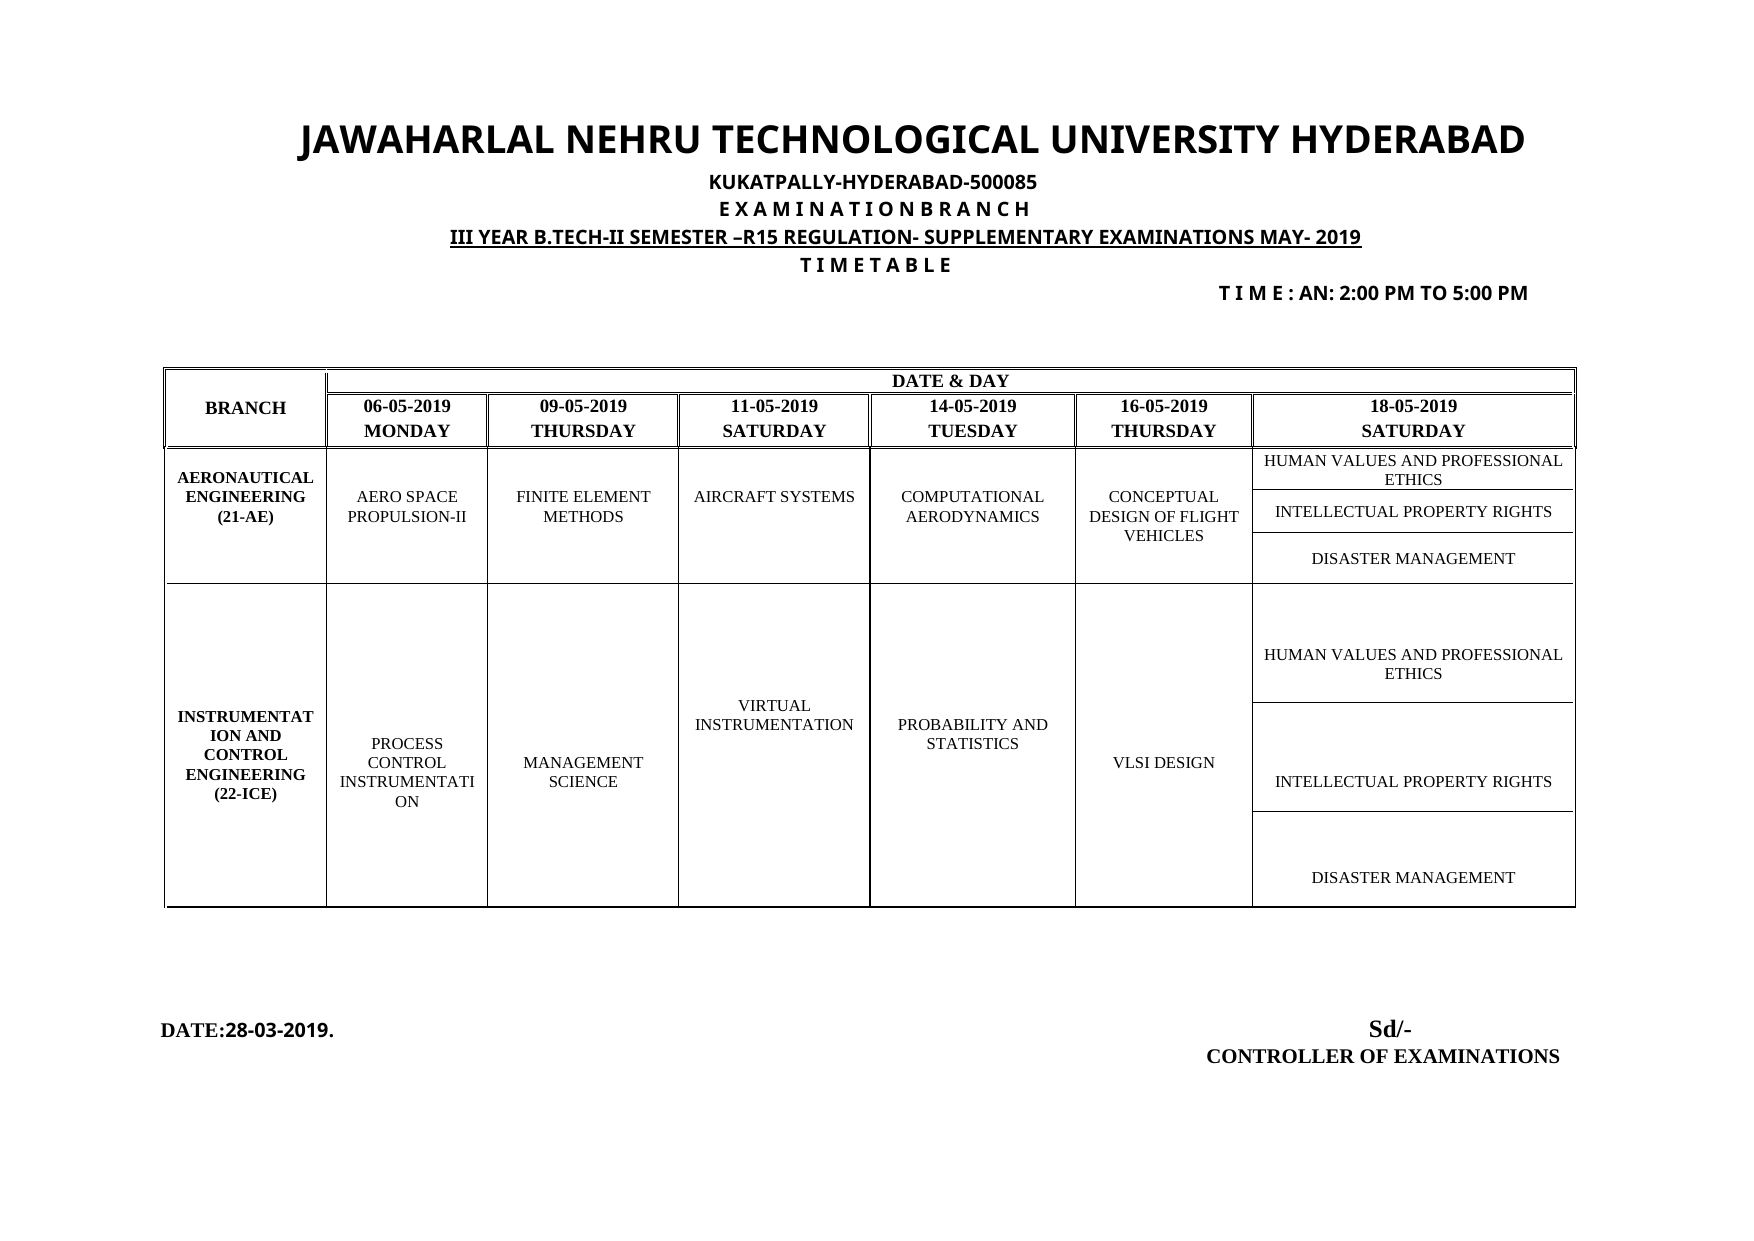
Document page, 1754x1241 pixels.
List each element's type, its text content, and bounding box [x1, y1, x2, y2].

table_cell 18-05-2019 SATURDAY [1252, 392, 1575, 446]
table_cell 09-05-2019 THURSDAY [489, 395, 677, 446]
text KUKATPALLY-HYDERABAD-500085 [708, 168, 1604, 195]
table_cell MANAGEMENT SCIENCE [488, 584, 678, 906]
table_cell FINITE ELEMENT METHODS [488, 449, 678, 583]
table_header DATE & DAY [326, 370, 1574, 392]
table_header BRANCH [166, 370, 326, 446]
table_cell DISASTER MANAGEMENT [1253, 532, 1575, 583]
table_cell INTELLECTUAL PROPERTY RIGHTS [1253, 489, 1575, 532]
table_cell COMPUTATIONAL AERODYNAMICS [871, 449, 1075, 583]
table_cell 06-05-2019 MONDAY [328, 395, 486, 446]
table_cell VLSI DESIGN [1076, 584, 1252, 906]
table_cell PROBABILITY AND STATISTICS [871, 584, 1075, 906]
text DATE:28-03-2019. Sd/- [150, 1015, 1604, 1044]
table_cell CONCEPTUAL DESIGN OF FLIGHT VEHICLES [1076, 449, 1252, 583]
table_cell 16-05-2019 THURSDAY [1077, 395, 1251, 446]
table_cell INSTRUMENTATION AND CONTROL ENGINEERING (22-ICE) [165, 583, 326, 906]
table_cell AIRCRAFT SYSTEMS [679, 449, 869, 583]
text CONTROLLER OF EXAMINATIONS [87, 1044, 1604, 1068]
table_cell DISASTER MANAGEMENT [1253, 811, 1575, 906]
table_cell INTELLECTUAL PROPERTY RIGHTS [1253, 702, 1575, 811]
text E X A M I N A T I O N B R A N C H [719, 196, 1604, 223]
table_cell AERONAUTICAL ENGINEERING (21-AE) [165, 446, 326, 583]
table_cell 11-05-2019 SATURDAY [680, 395, 868, 446]
table_cell PROCESS CONTROL INSTRUMENTATION [327, 584, 487, 906]
table_cell AERO SPACE PROPULSION-II [327, 449, 487, 583]
text T I M E : AN: 2:00 PM TO 5:00 PM [1219, 279, 1604, 305]
table_cell HUMAN VALUES AND PROFESSIONAL ETHICS [1253, 446, 1575, 489]
table_cell HUMAN VALUES AND PROFESSIONAL ETHICS [1253, 583, 1575, 702]
table_cell 14-05-2019 TUESDAY [872, 395, 1074, 446]
text JAWAHARLAL NEHRU TECHNOLOGICAL UNIVERSITY HYDERABAD [264, 112, 1604, 165]
table_cell VIRTUAL INSTRUMENTATION [679, 584, 869, 906]
text T I M E T A B L E [800, 251, 1604, 278]
text III YEAR B.TECH-II SEMESTER –R15 REGULATION- SUPPLEMENTARY EXAMINATIONS MAY- 2019 [377, 223, 1604, 250]
